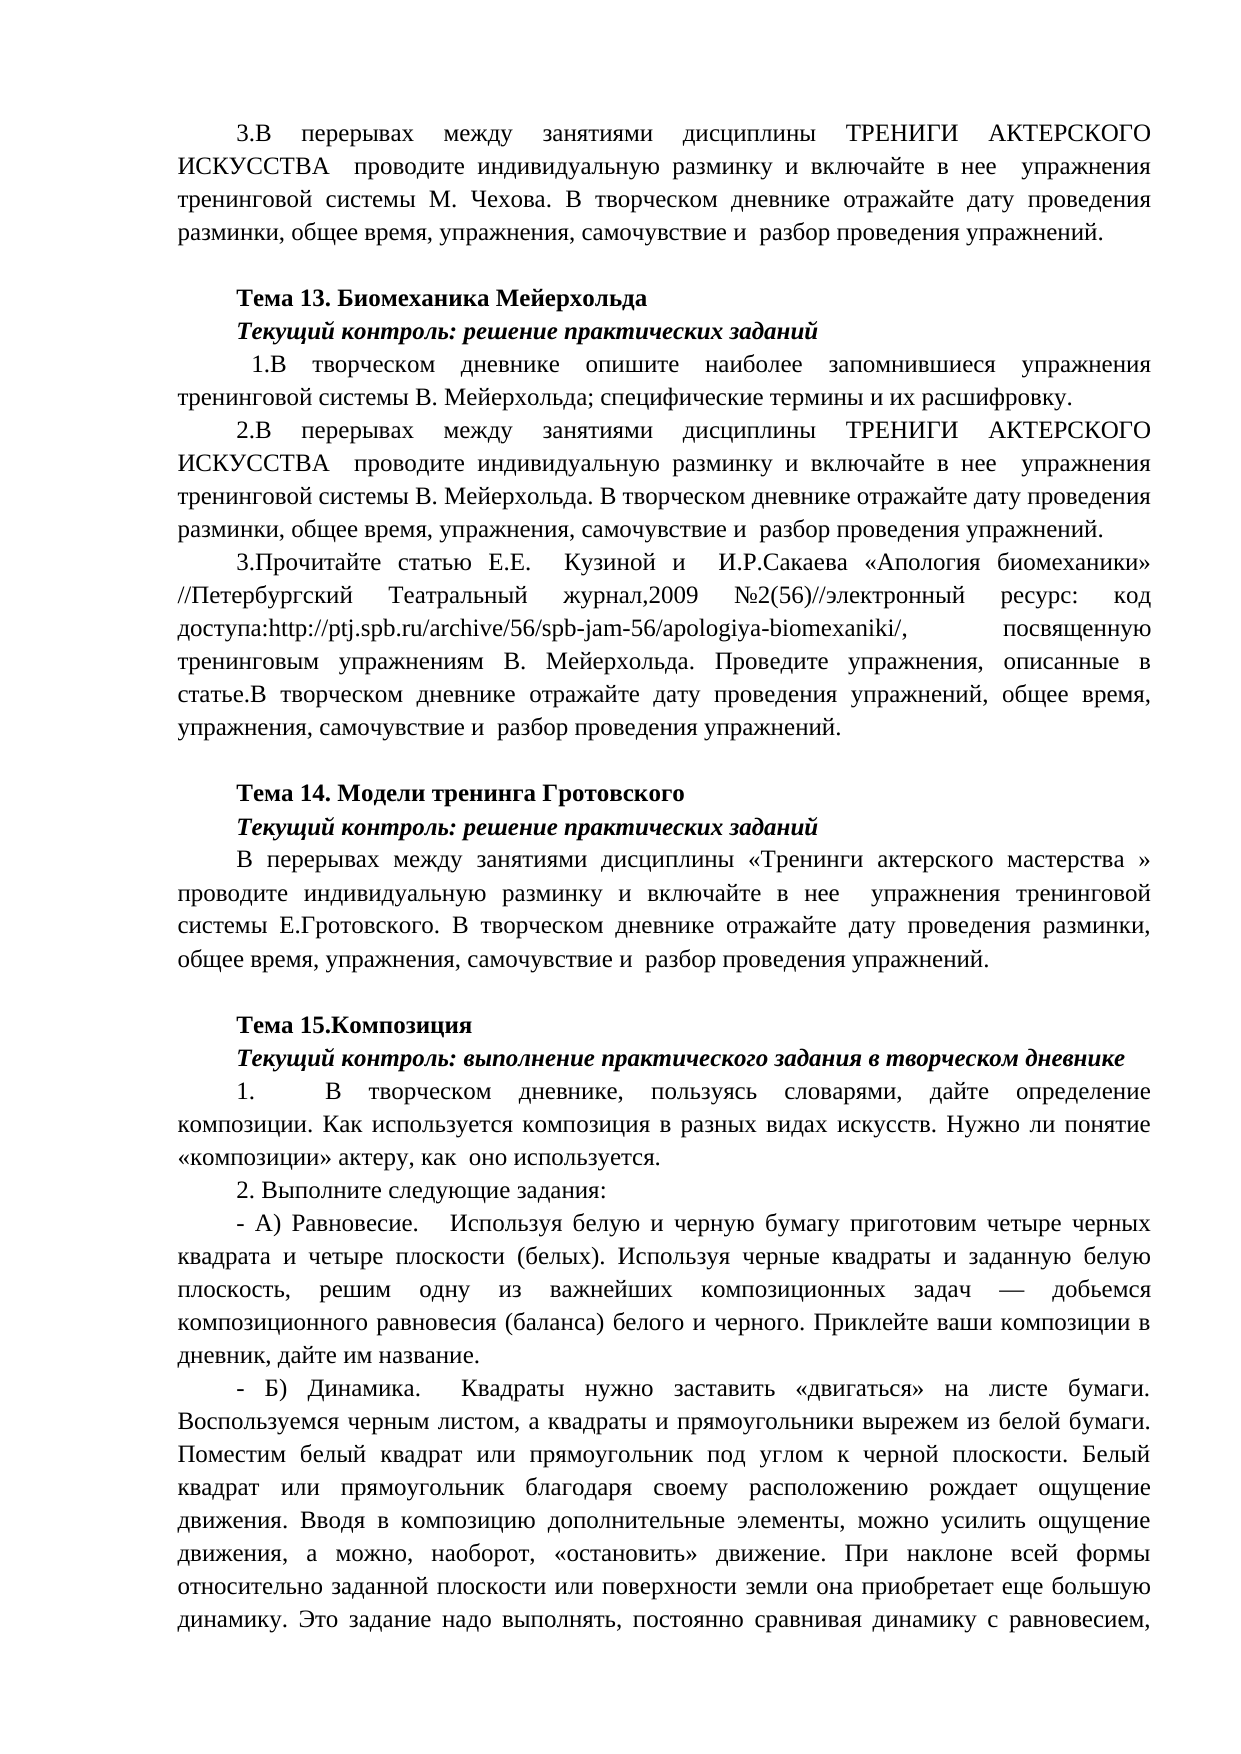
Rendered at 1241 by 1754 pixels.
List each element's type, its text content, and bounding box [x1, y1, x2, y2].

text 1. В творческом дневнике, пользуясь словарями, дайте определение композиции. Как используется композиция в разных видах искусств. Нужно ли понятие «композиции» актеру, как оно используется. [177, 1076, 1152, 1171]
text В перерывах между занятиями дисциплины «Тренинги актерского мастерства » проводите индивидуальную разминку и включайте в нее упражнения тренинговой системы Е.Гротовского. В творческом дневнике отражайте дату проведения разминки, общее время, упражнения, самочувствие и разбор проведения упражнений. [177, 844, 1152, 972]
text 2.В перерывах между занятиями дисциплины ТРЕНИГИ АКТЕРСКОГО ИСКУССТВА проводите индивидуальную разминку и включайте в нее упражнения тренинговой системы В. Мейерхольда. В творческом дневнике отражайте дату проведения разминки, общее время, упражнения, самочувствие и разбор проведения упражнений. [177, 415, 1152, 543]
text - А) Равновесие. Используя белую и черную бумагу приготовим четыре черных квадрата и четыре плоскости (белых). Используя черные квадраты и заданную белую плоскость, решим одну из важнейших композиционных задач — добьемся композиционного равновесия (баланса) белого и черного. Приклейте ваши композиции в дневник, дайте им название. [177, 1208, 1152, 1369]
text Текущий контроль: решение практических заданий [177, 316, 1152, 345]
text Тема 13. Биомеханика Мейерхольда [177, 283, 1152, 312]
text Тема 15.Композиция [177, 1010, 1152, 1038]
text Текущий контроль: выполнение практического задания в творческом дневнике [177, 1043, 1152, 1071]
text 1.В творческом дневнике опишите наиболее запомнившиеся упражнения тренинговой системы В. Мейерхольда; специфические термины и их расшифровку. [177, 349, 1152, 411]
text 2. Выполните следующие задания: [177, 1175, 1152, 1203]
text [177, 1373, 1152, 1633]
text 3.Прочитайте статью Е.Е. Кузиной и И.Р.Сакаева «Апология биомеханики» //Петербургский Театральный журнал,2009 №2(56)//электронный ресурс: код доступа:http://ptj.spb.ru/archive/56/spb-jam-56/apologiya-biomexaniki/, посвященную тренинговым упражнениям В. Мейерхольда. Проведите упражнения, описанные в статье.В творческом дневнике отражайте дату проведения упражнений, общее время, упражнения, самочувствие и разбор проведения упражнений. [177, 547, 1152, 741]
text 3.В перерывах между занятиями дисциплины ТРЕНИГИ АКТЕРСКОГО ИСКУССТВА проводите индивидуальную разминку и включайте в нее упражнения тренинговой системы М. Чехова. В творческом дневнике отражайте дату проведения разминки, общее время, упражнения, самочувствие и разбор проведения упражнений. [177, 118, 1152, 246]
text Текущий контроль: решение практических заданий [177, 812, 1152, 840]
text Тема 14. Модели тренинга Гротовского [177, 778, 1152, 807]
